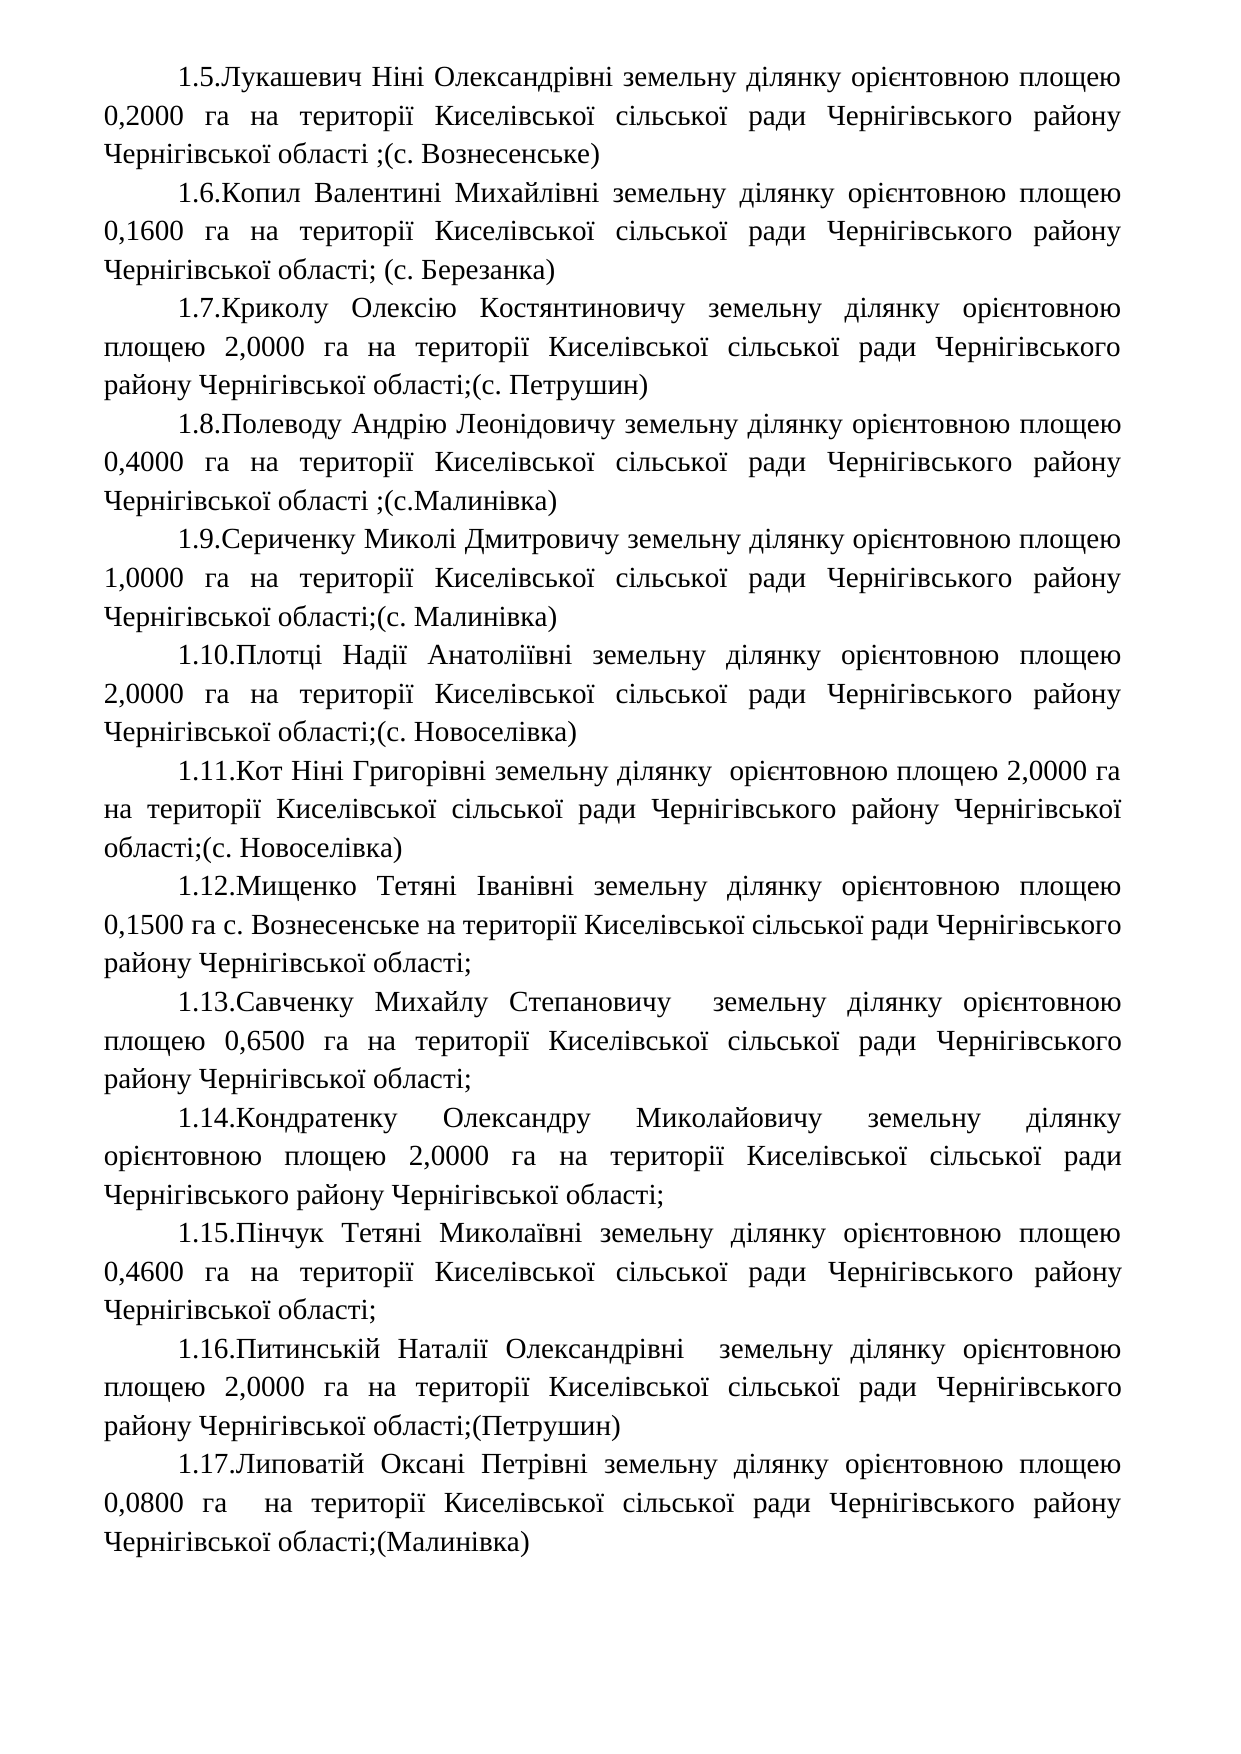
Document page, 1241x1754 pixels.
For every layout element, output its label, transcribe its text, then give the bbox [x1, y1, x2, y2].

text 1.11.Кот Ніні Григорівні земельну ділянку орієнтовною площею 2,0000 га на території Киселівської сільської ради Чернігівського району Чернігівської області;(с. Новоселівка) [103, 753, 1122, 863]
text 1.7.Криколу Олексію Костянтиновичу земельну ділянку орієнтовною площею 2,0000 га на території Киселівської сільської ради Чернігівського району Чернігівської області;(с. Петрушин) [103, 290, 1122, 401]
text 1.8.Полеводу Андрію Леонідовичу земельну ділянку орієнтовною площею 0,4000 га на території Киселівської сільської ради Чернігівського району Чернігівської області ;(с.Малинівка) [103, 406, 1122, 517]
text 1.15.Пінчук Тетяні Миколаївні земельну ділянку орієнтовною площею 0,4600 га на території Киселівської сільської ради Чернігівського району Чернігівської області; [103, 1215, 1122, 1326]
text 1.16.Питинській Наталії Олександрівні земельну ділянку орієнтовною площею 2,0000 га на території Киселівської сільської ради Чернігівського району Чернігівської області;(Петрушин) [103, 1331, 1122, 1442]
text 1.5.Лукашевич Ніні Олександрівні земельну ділянку орієнтовною площею 0,2000 га на території Киселівської сільської ради Чернігівського району Чернігівської області ;(с. Вознесенське) [103, 59, 1122, 170]
text 1.9.Сериченку Миколі Дмитровичу земельну ділянку орієнтовною площею 1,0000 га на території Киселівської сільської ради Чернігівського району Чернігівської області;(с. Малинівка) [103, 522, 1122, 632]
text 1.12.Мищенко Тетяні Іванівні земельну ділянку орієнтовною площею 0,1500 га с. Вознесенське на території Киселівської сільської ради Чернігівського району Чернігівської області; [103, 868, 1122, 979]
text 1.14.Кондратенку Олександру Миколайовичу земельну ділянку орієнтовною площею 2,0000 га на території Киселівської сільської ради Чернігівського району Чернігівської області; [103, 1100, 1122, 1210]
text 1.10.Плотці Надії Анатоліївні земельну ділянку орієнтовною площею 2,0000 га на території Киселівської сільської ради Чернігівського району Чернігівської області;(с. Новоселівка) [103, 637, 1122, 748]
text 1.6.Копил Валентині Михайлівні земельну ділянку орієнтовною площею 0,1600 га на території Киселівської сільської ради Чернігівського району Чернігівської області; (с. Березанка) [103, 175, 1122, 285]
text 1.13.Савченку Михайлу Степановичу земельну ділянку орієнтовною площею 0,6500 га на території Киселівської сільської ради Чернігівського району Чернігівської області; [103, 984, 1122, 1095]
text 1.17.Липоватій Оксані Петрівні земельну ділянку орієнтовною площею 0,0800 га на території Киселівської сільської ради Чернігівського району Чернігівської області;(Малинівка) [103, 1447, 1122, 1557]
